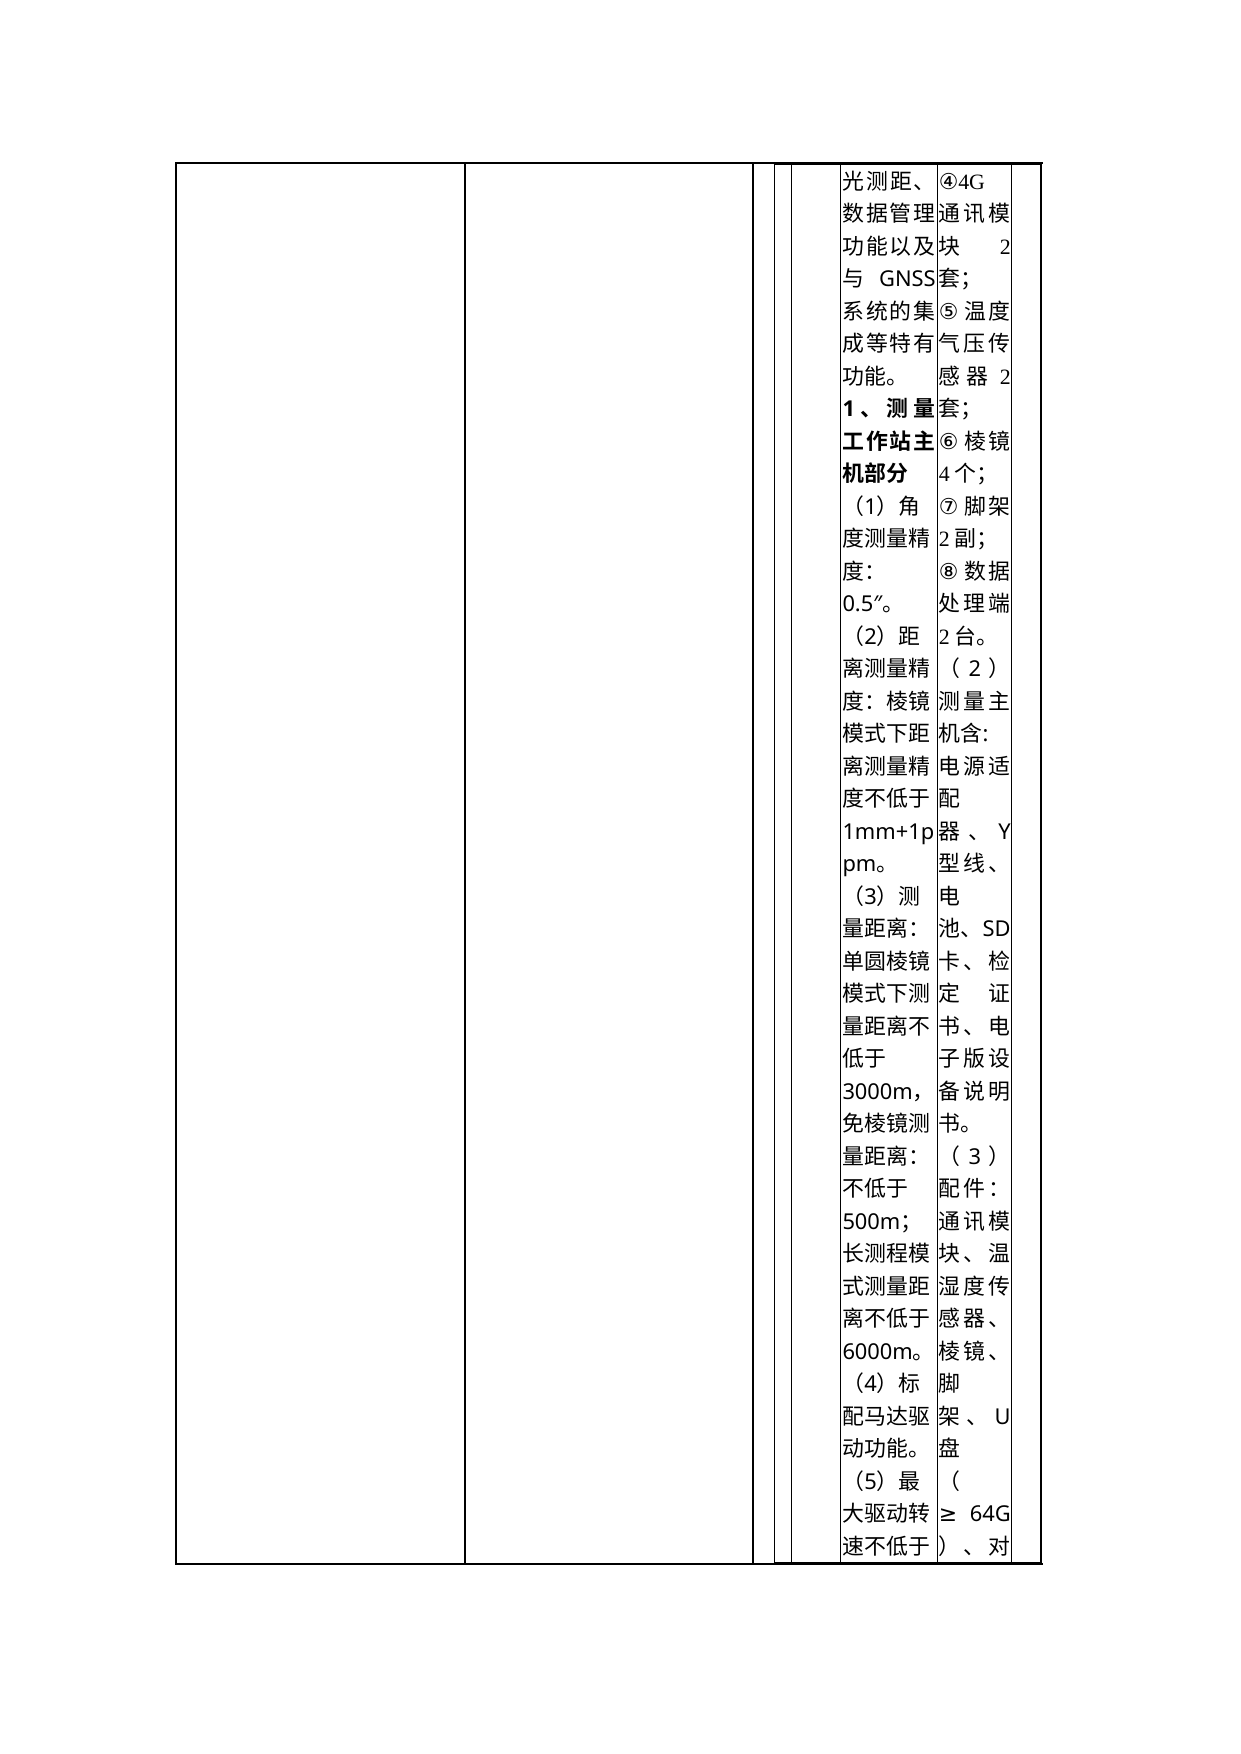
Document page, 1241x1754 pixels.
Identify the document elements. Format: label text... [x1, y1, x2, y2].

table_cell [775, 165, 791, 1562]
table_cell [1012, 165, 1040, 1562]
table_cell [938, 165, 1011, 1562]
table_cell [841, 165, 937, 1562]
table_cell [754, 164, 774, 1563]
table_cell 4 [466, 164, 752, 1563]
table_cell [177, 164, 464, 1563]
table_cell [792, 165, 840, 1562]
